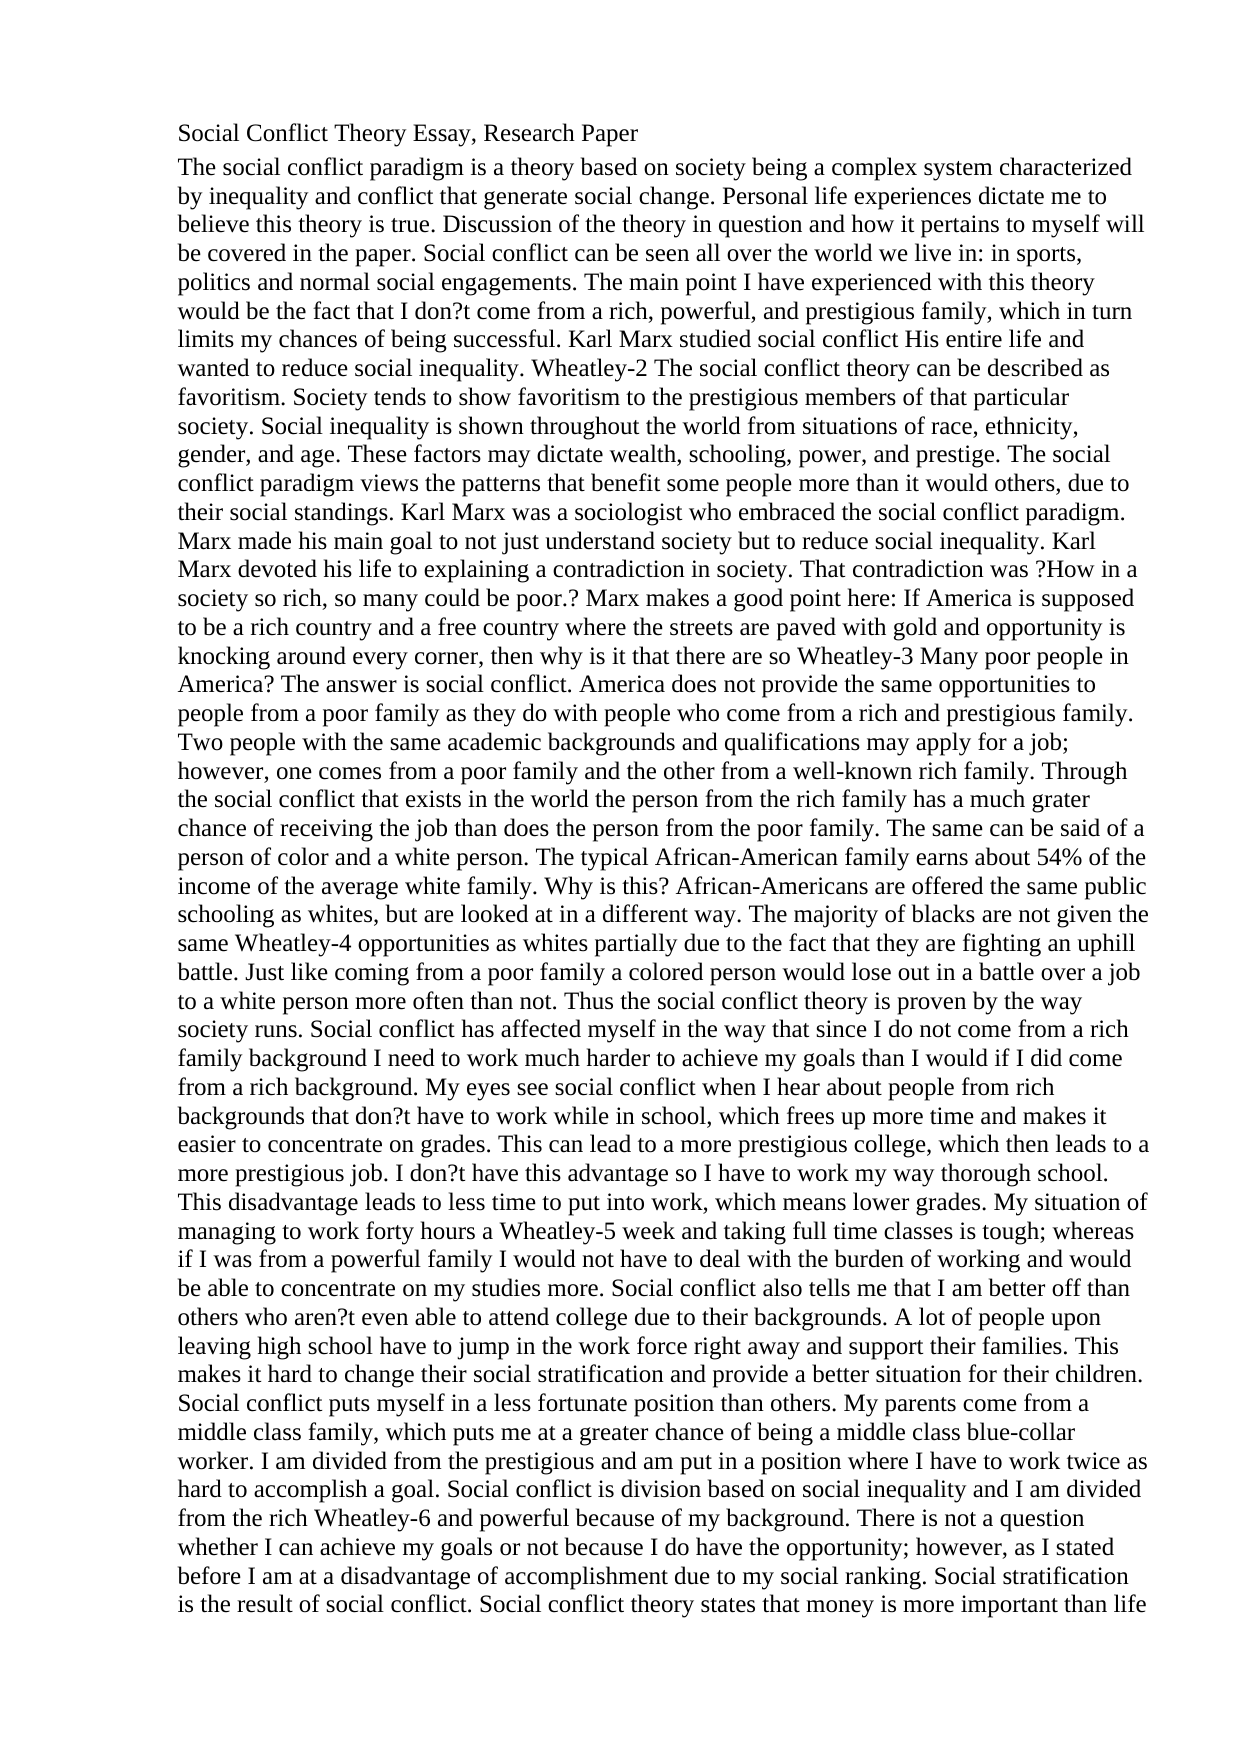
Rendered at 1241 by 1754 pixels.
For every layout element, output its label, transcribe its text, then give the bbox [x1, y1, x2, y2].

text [177, 152, 1152, 1618]
text Social Conflict Theory Essay, Research Paper [177, 118, 1152, 147]
